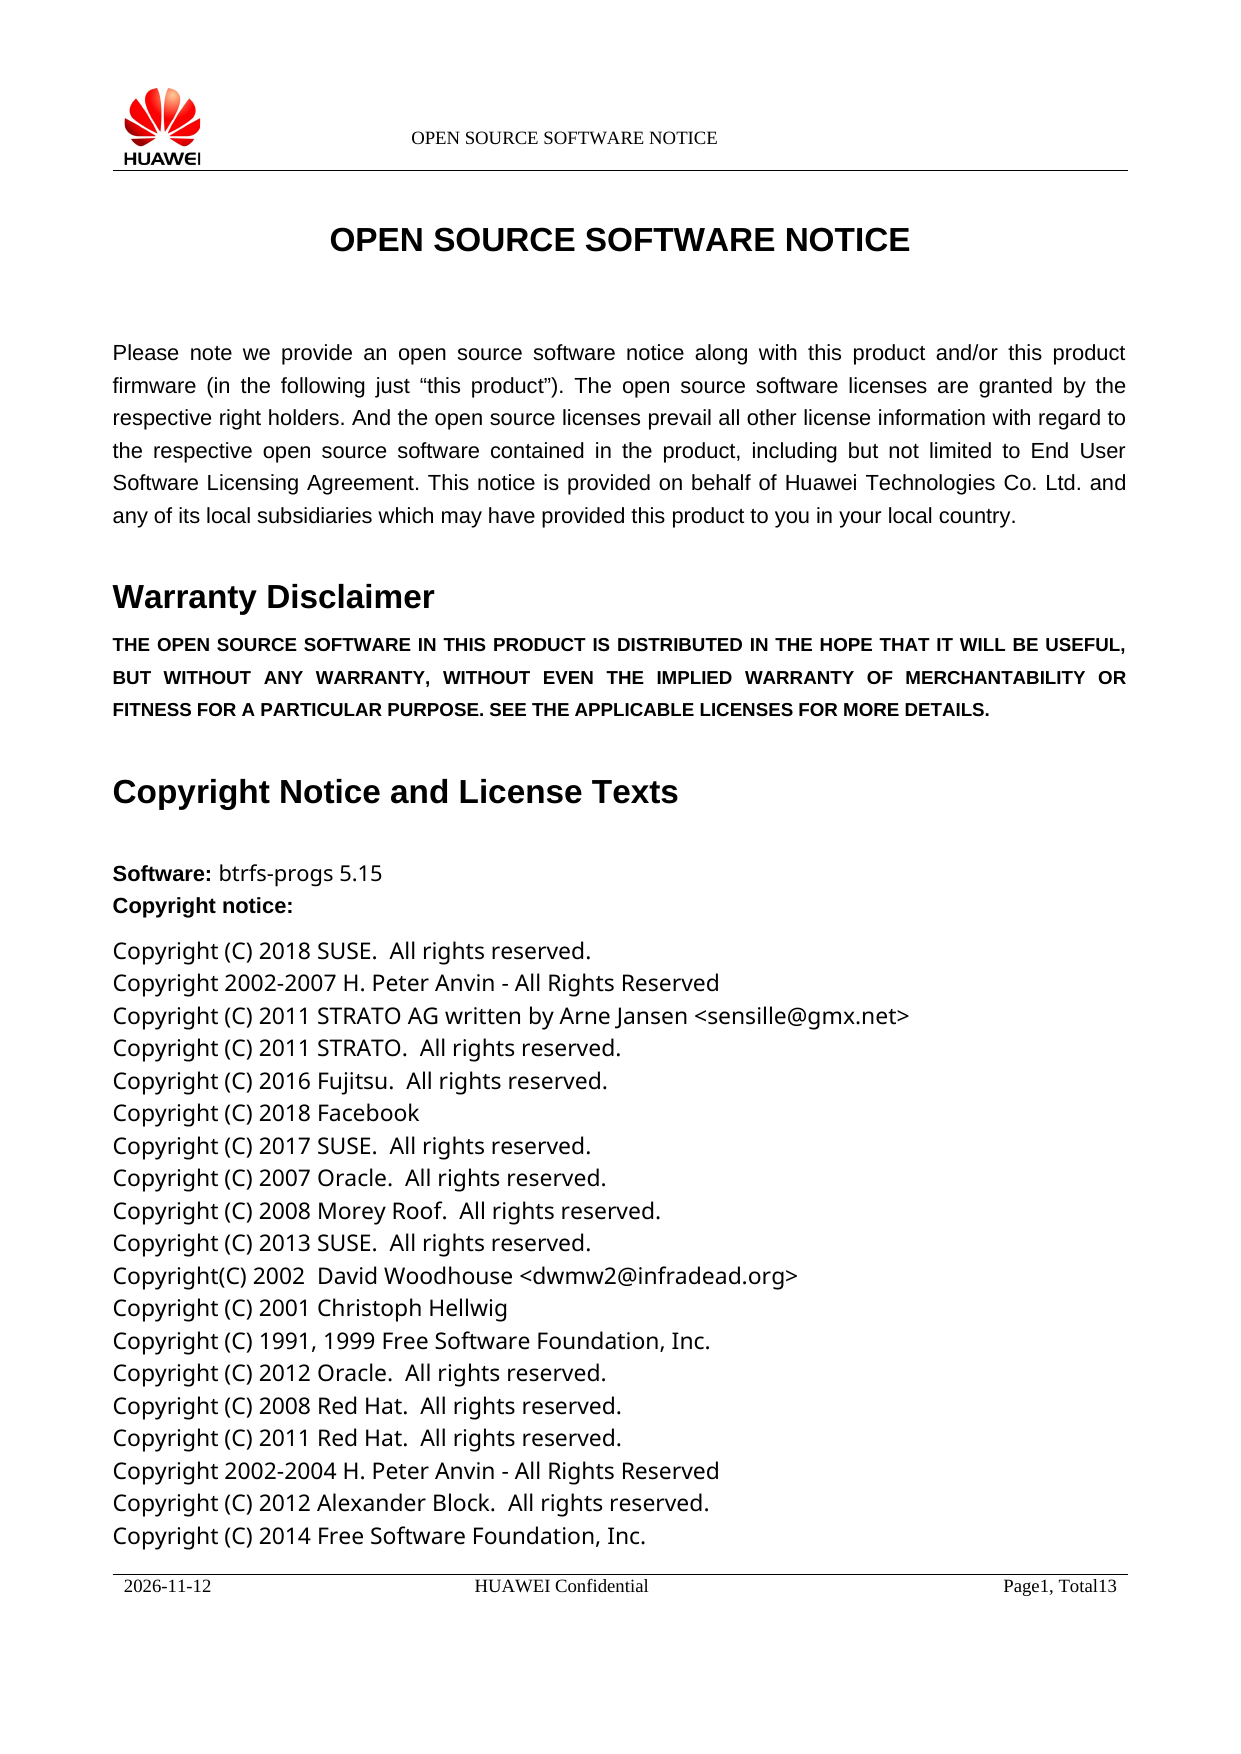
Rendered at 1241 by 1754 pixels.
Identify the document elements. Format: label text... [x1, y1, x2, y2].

text OPEN SOURCE SOFTWARE NOTICE [112, 206, 1128, 271]
picture [124, 88, 201, 165]
text Please note we provide an open source software notice along with this product and/or this product firmware (in the following just “this product”). The open source software licenses are granted by the respective right holders. And the open source licenses prevail all other license information with regard to the respective open source software contained in the product, including but not limited to End User Software Licensing Agreement. This notice is provided on behalf of Huawei Technologies Co. Ltd. and any of its local subsidiaries which may have provided this product to you in your local country. [112, 336, 1128, 531]
text Warranty Disclaimer [112, 564, 1128, 629]
text Copyright Notice and License Texts [112, 759, 1128, 824]
text The open source software in this product is distributed in the hope that it will be useful, but WITHOUT ANY WARRANTY, without even the implied warranty of MERCHANTABILITY or FITNESS FOR A PARTICULAR PURPOSE. See the applicable licenses for more details. [112, 629, 1128, 726]
title Software: btrfs-progs 5.15 [112, 856, 1128, 889]
text Copyright notice: [112, 889, 1128, 921]
